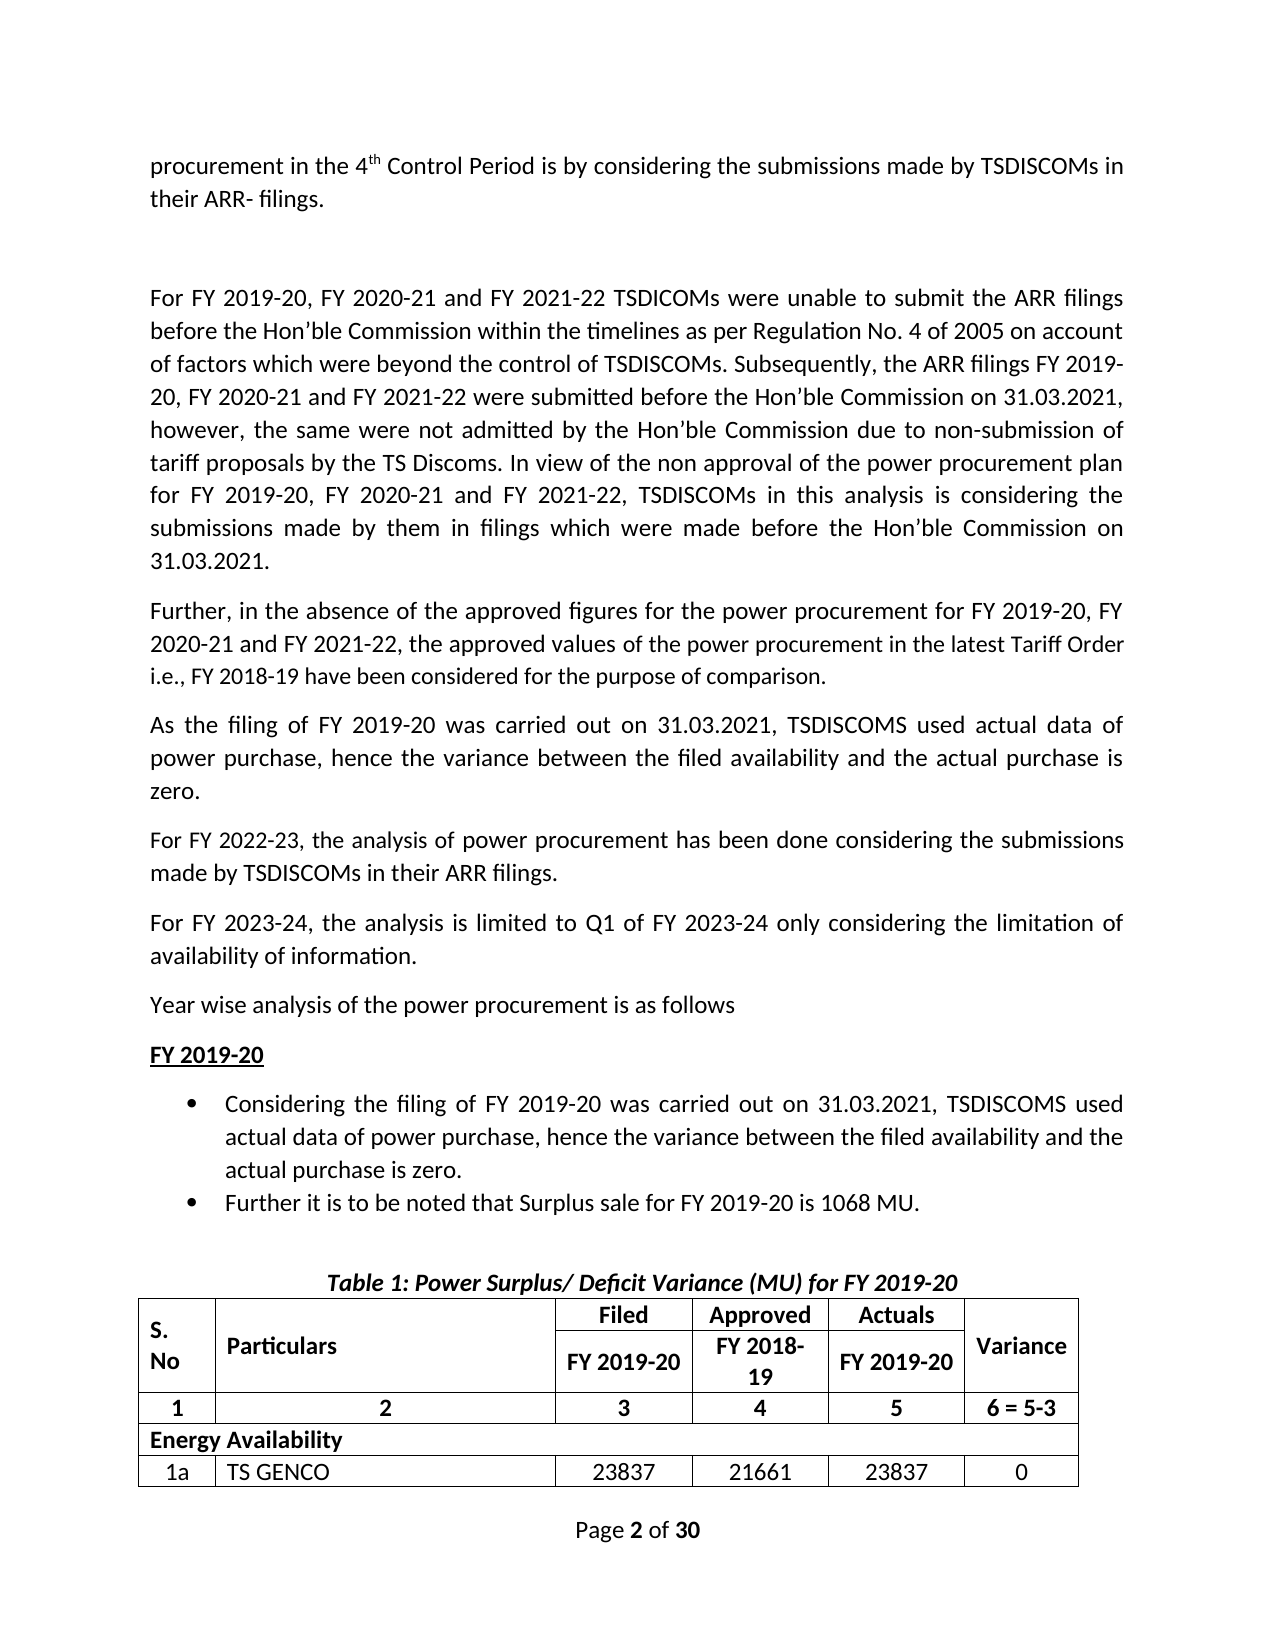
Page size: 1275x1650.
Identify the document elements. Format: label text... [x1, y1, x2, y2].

table_cell 23837 [829, 1456, 964, 1486]
text For FY 2023-24, the analysis is limited to Q1 of FY 2023-24 only considering the limitation of availability of information. [150, 907, 1125, 970]
text FY 2019-20 [150, 1039, 1125, 1069]
table_cell 1 [139, 1393, 215, 1423]
table_cell Energy Availability [139, 1424, 1078, 1455]
table_cell 4 [693, 1393, 828, 1423]
table_cell 3 [556, 1393, 692, 1423]
table_header Variance [965, 1299, 1078, 1392]
table_header S. No [139, 1299, 215, 1392]
text Table 1: Power Surplus/ Deficit Variance (MU) for FY 2019-20 [131, 1267, 1153, 1298]
table_header Filed [556, 1299, 692, 1329]
text Year wise analysis of the power procurement is as follows [150, 989, 1125, 1020]
text For FY 2022-23, the analysis of power procurement has been done considering the submissions made by TSDISCOMs in their ARR filings. [150, 824, 1125, 888]
table_cell TS GENCO [216, 1456, 555, 1486]
list Further it is to be noted that Surplus sale for FY 2019-20 is 1068 MU. [187, 1187, 1125, 1218]
text Further, in the absence of the approved figures for the power procurement for FY 2019-20, FY 2020-21 and FY 2021-22, the approved values of the power procurement in the latest Tariff Order i.e., FY 2018-19 have been considered for the purpose of comparison. [150, 595, 1125, 690]
table_header Approved [693, 1299, 828, 1329]
text As the filing of FY 2019-20 was carried out on 31.03.2021, TSDISCOMS used actual data of power purchase, hence the variance between the filed availability and the actual purchase is zero. [150, 709, 1125, 805]
table_cell FY 2019-20 [829, 1331, 964, 1392]
text procurement in the 4th Control Period is by considering the submissions made by TSDISCOMs in their ARR- filings. [150, 150, 1125, 213]
table_cell FY 2019-20 [556, 1331, 692, 1392]
table_header Particulars [216, 1299, 555, 1392]
table_cell 6 = 5-3 [965, 1393, 1078, 1423]
list Considering the filing of FY 2019-20 was carried out on 31.03.2021, TSDISCOMS used actual data of power purchase, hence the variance between the filed availability and the actual purchase is zero. [187, 1088, 1125, 1185]
table_header Actuals [829, 1299, 964, 1329]
table_cell FY 2018-19 [693, 1331, 828, 1392]
table_cell 2 [216, 1393, 555, 1423]
table_cell 1a [139, 1456, 215, 1486]
table_cell 23837 [556, 1456, 692, 1486]
table_cell 21661 [693, 1456, 828, 1486]
table_cell 0 [965, 1456, 1078, 1486]
text For FY 2019-20, FY 2020-21 and FY 2021-22 TSDICOMs were unable to submit the ARR filings before the Hon’ble Commission within the timelines as per Regulation No. 4 of 2005 on account of factors which were beyond the control of TSDISCOMs. Subsequently, the ARR filings FY 2019-20, FY 2020-21 and FY 2021-22 were submitted before the Hon’ble Commission on 31.03.2021, however, the same were not admitted by the Hon’ble Commission due to non-submission of tariff proposals by the TS Discoms. In view of the non approval of the power procurement plan for FY 2019-20, FY 2020-21 and FY 2021-22, TSDISCOMs in this analysis is considering the submissions made by them in filings which were made before the Hon’ble Commission on 31.03.2021. [150, 282, 1125, 576]
table_cell 5 [829, 1393, 964, 1423]
